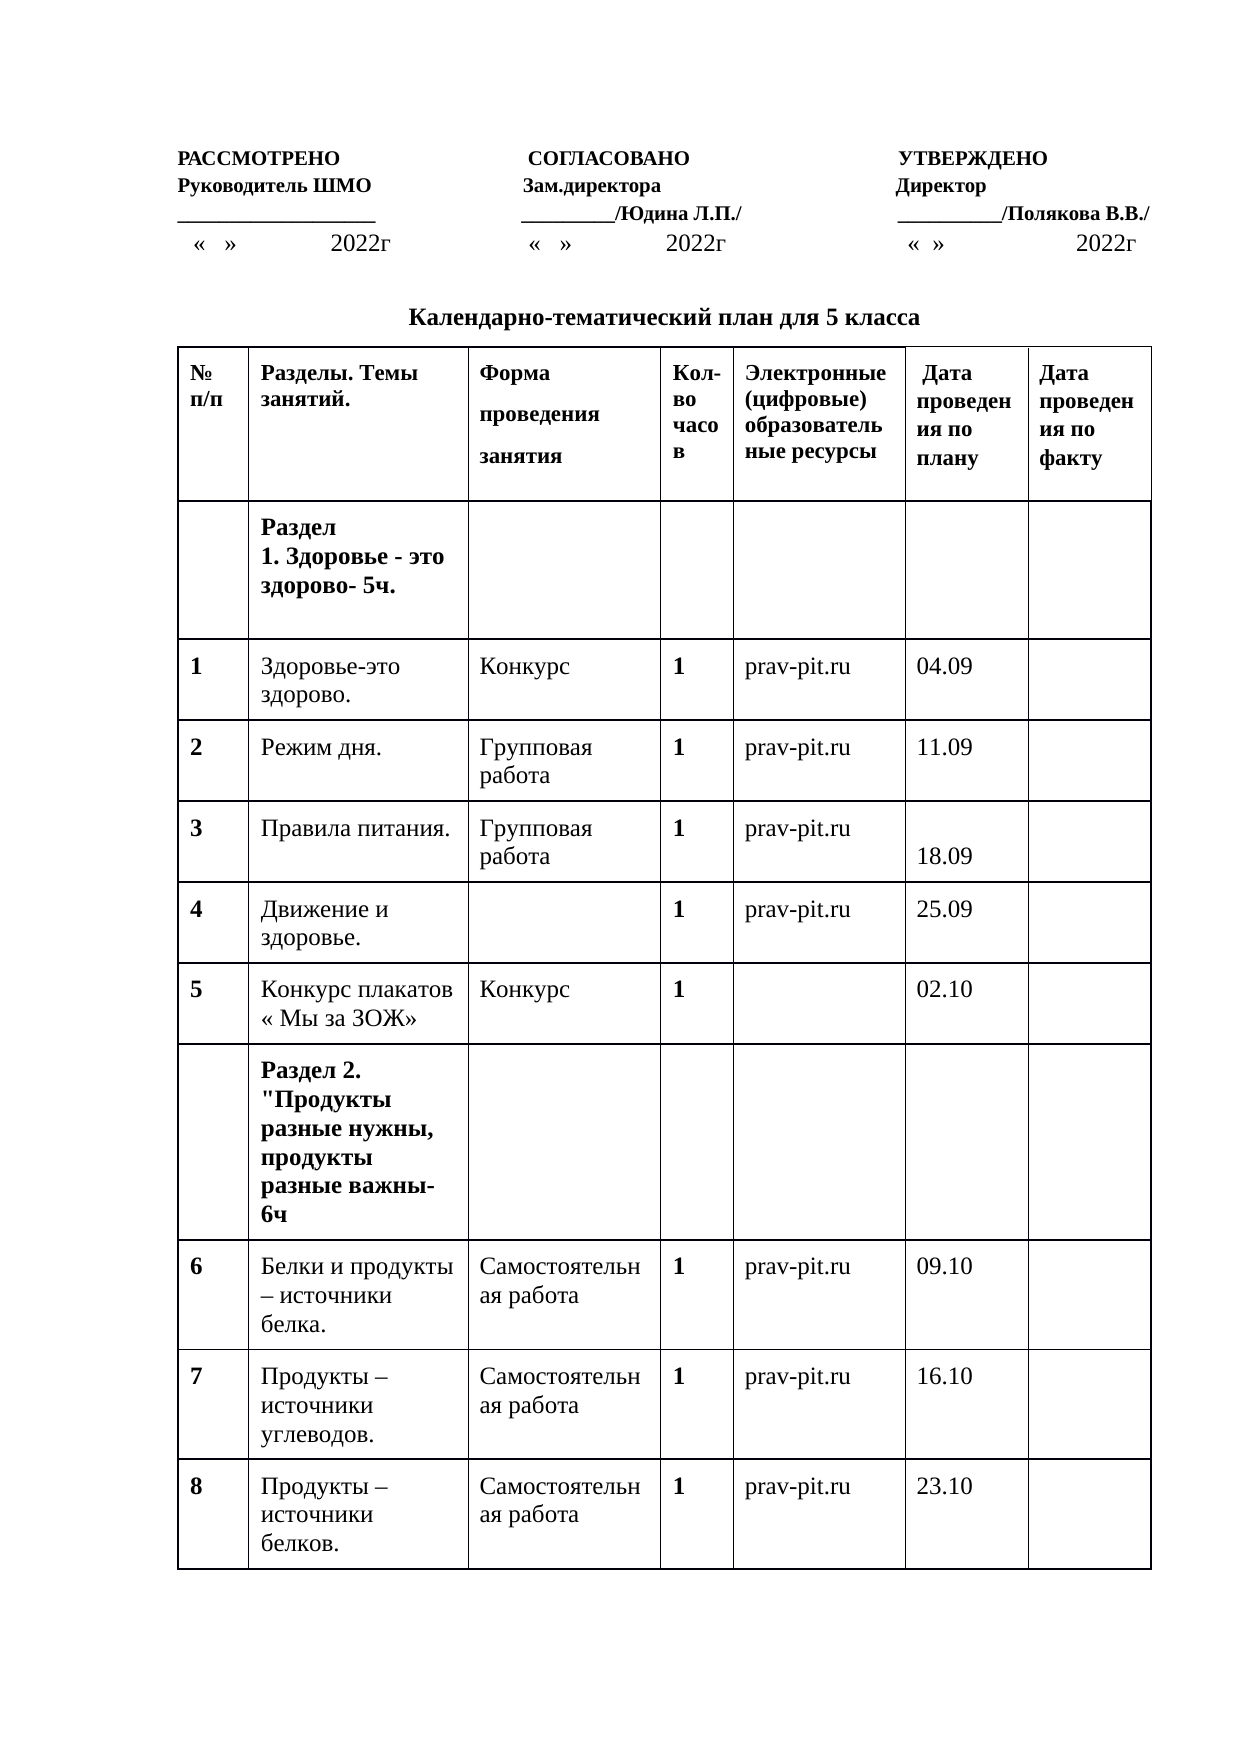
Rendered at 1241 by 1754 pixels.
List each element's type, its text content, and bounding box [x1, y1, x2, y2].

table_cell 02.10 [906, 964, 1028, 1043]
table_cell [1029, 1241, 1150, 1349]
table_cell 1 [661, 721, 733, 800]
table_cell [734, 964, 905, 1043]
table_cell 1 [179, 640, 248, 719]
table_cell prav-pit.ru [734, 883, 905, 962]
table_cell prav-pit.ru [734, 1241, 905, 1349]
table_cell [1029, 802, 1150, 881]
table_cell [1029, 883, 1150, 962]
table_cell 3 [179, 802, 248, 881]
table_cell 11.09 [906, 721, 1028, 800]
table_cell 4 [179, 883, 248, 962]
table_header Электронные (цифровые) образовательные ресурсы [734, 348, 905, 500]
table_header Дата проведения по плану [906, 347, 1028, 500]
table_cell Продукты – источники углеводов. [249, 1350, 468, 1458]
table_cell Режим дня. [249, 721, 468, 800]
table_cell 04.09 [906, 640, 1028, 719]
table_cell prav-pit.ru [734, 721, 905, 800]
text Руководитель ШМО Зам.директора Директор [177, 173, 1152, 197]
table_cell [661, 502, 733, 638]
table_cell Групповая работа [469, 721, 660, 800]
table_cell [469, 1045, 660, 1239]
table_cell prav-pit.ru [734, 640, 905, 719]
table_cell [469, 502, 660, 638]
table_cell [179, 1045, 248, 1239]
table_cell 8 [179, 1460, 248, 1568]
table_cell 7 [179, 1350, 248, 1458]
table_header Кол-во часов [661, 348, 733, 500]
table_cell 1 [661, 964, 733, 1043]
table_cell Движение и здоровье. [249, 883, 468, 962]
table_cell 1 [661, 802, 733, 881]
table_cell 1 [661, 640, 733, 719]
table_cell Конкурс [469, 964, 660, 1043]
table_cell prav-pit.ru [734, 1350, 905, 1458]
table_cell [906, 1045, 1028, 1239]
table_cell [1029, 1350, 1150, 1458]
table_cell prav-pit.ru [734, 802, 905, 881]
table_cell [1029, 1045, 1150, 1239]
table_cell 1 [661, 1460, 733, 1568]
table_header Разделы. Темы занятий. [249, 348, 468, 500]
table_cell [469, 883, 660, 962]
table_cell [1029, 964, 1150, 1043]
table_header Дата проведения по факту [1029, 347, 1151, 500]
table_cell Раздел 2. "Продукты разные нужны, продукты разные важны- 6ч [249, 1045, 468, 1239]
table_cell 2 [179, 721, 248, 800]
table_cell Здоровье-это здорово. [249, 640, 468, 719]
table_cell 09.10 [906, 1241, 1028, 1349]
text Календарно-тематический план для 5 класса [177, 302, 1152, 330]
table_cell [1029, 721, 1150, 800]
table_cell 25.09 [906, 883, 1028, 962]
table_cell [661, 1045, 733, 1239]
table_cell Продукты – источники белков. [249, 1460, 468, 1568]
table_cell Белки и продукты – источники белка. [249, 1241, 468, 1349]
table_cell 5 [179, 964, 248, 1043]
text РАССМОТРЕНО СОГЛАСОВАНО УТВЕРЖДЕНО [177, 146, 1152, 170]
table_cell 18.09 [906, 802, 1028, 881]
table_cell Раздел 1. Здоровье - это здорово- 5ч. [249, 502, 468, 638]
table_cell 23.10 [906, 1460, 1028, 1568]
table_cell [734, 1045, 905, 1239]
table_cell 16.10 [906, 1350, 1028, 1458]
table_cell Самостоятельная работа [469, 1350, 660, 1458]
table_cell 1 [661, 1241, 733, 1349]
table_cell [469, 1460, 660, 1568]
table_cell prav-pit.ru [734, 1460, 905, 1568]
table_cell Правила питания. [249, 802, 468, 881]
text ___________________ _________/Юдина Л.П./ __________/Полякова В.В./ [177, 201, 1152, 225]
table_cell [906, 502, 1028, 638]
table_cell [734, 502, 905, 638]
table_cell Конкурс плакатов « Мы за ЗОЖ» [249, 964, 468, 1043]
table_header №п/п [179, 348, 248, 500]
table_cell Групповая работа [469, 802, 660, 881]
table_cell 1 [661, 1350, 733, 1458]
table_header Форма проведения занятия [469, 348, 660, 500]
table_cell Конкурс [469, 640, 660, 719]
table_cell Самостоятельная работа [469, 1241, 660, 1349]
table_cell [179, 502, 248, 638]
table_cell 6 [179, 1241, 248, 1349]
table_cell 1 [661, 883, 733, 962]
table_cell [1029, 502, 1150, 638]
text « » 2022г « » 2022г « » 2022г [177, 228, 1152, 257]
table_cell [1029, 1460, 1150, 1568]
table_cell [1029, 640, 1150, 719]
